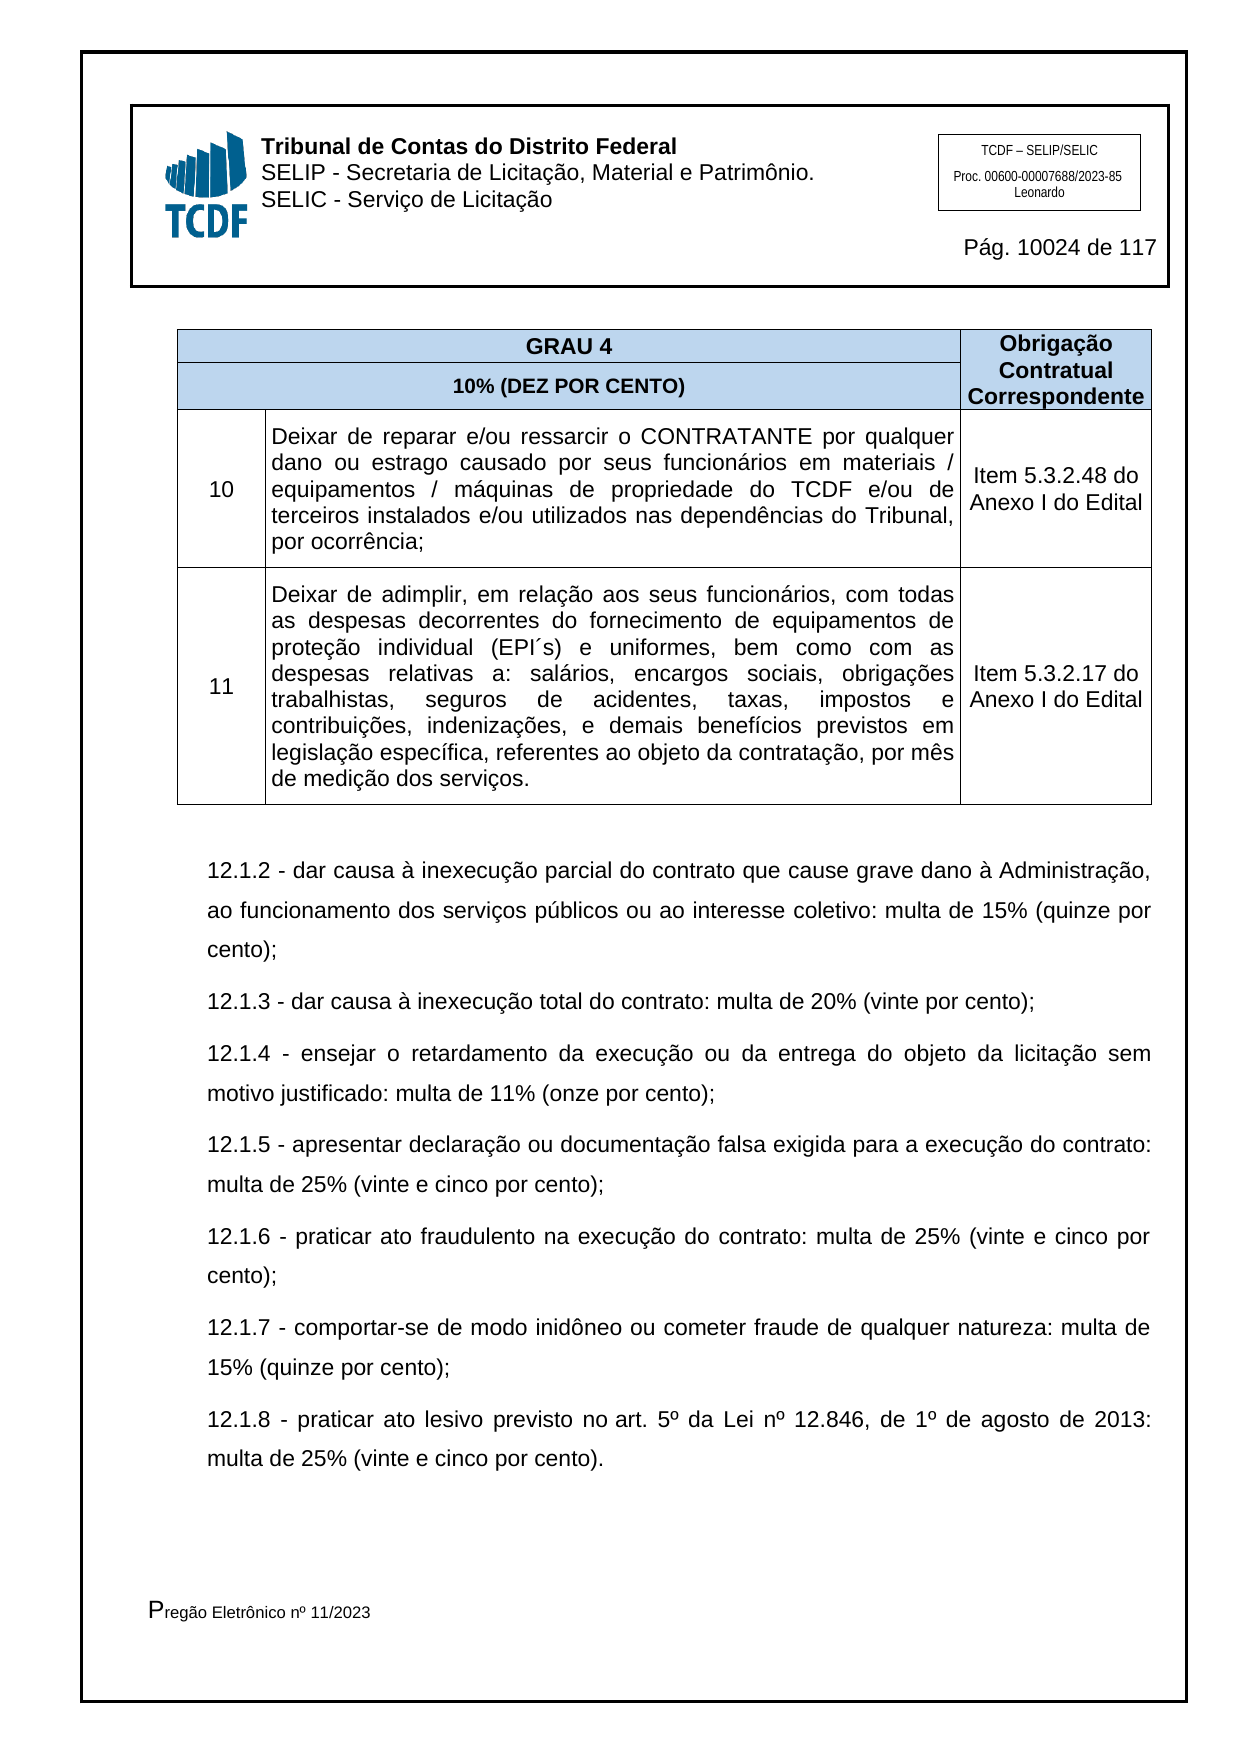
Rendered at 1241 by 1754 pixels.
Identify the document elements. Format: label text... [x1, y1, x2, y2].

table_cell 10% (DEZ POR CENTO) [178, 363, 960, 409]
table_cell 10 [178, 410, 265, 567]
text 12.1.4 - ensejar o retardamento da execução ou da entrega do objeto da licitação sem motivo justificado: multa de 11% (onze por cento); [207, 1040, 1152, 1106]
text 12.1.3 - dar causa à inexecução total do contrato: multa de 20% (vinte por cento); [207, 988, 1152, 1014]
table_cell Item 5.3.2.17 do Anexo I do Edital [961, 568, 1151, 804]
text 12.1.8 - praticar ato lesivo previsto no art. 5º da Lei nº 12.846, de 1º de agosto de 2013: multa de 25% (vinte e cinco por cento). [207, 1406, 1152, 1472]
picture [150, 128, 262, 240]
text 12.1.7 - comportar-se de modo inidôneo ou cometer fraude de qualquer natureza: multa de 15% (quinze por cento); [207, 1314, 1152, 1380]
table_cell Deixar de adimplir, em relação aos seus funcionários, com todas as despesas decorrentes do fornecimento de equipamentos de proteção individual (EPI´s) e uniformes, bem como com as despesas relativas a: salários, encargos sociais, obrigações trabalhistas, seguros de acidentes, taxas, impostos e contribuições, indenizações, e demais benefícios previstos em legislação específica, referentes ao objeto da contratação, por mês de medição dos serviços. [266, 568, 960, 804]
table_cell Item 5.3.2.48 do Anexo I do Edital [961, 410, 1151, 567]
text 12.1.5 - apresentar declaração ou documentação falsa exigida para a execução do contrato: multa de 25% (vinte e cinco por cento); [207, 1131, 1152, 1197]
text 12.1.2 - dar causa à inexecução parcial do contrato que cause grave dano à Administração, ao funcionamento dos serviços públicos ou ao interesse coletivo: multa de 15% (quinze por cento); [207, 857, 1152, 962]
table_cell Obrigação Contratual Correspondente [961, 330, 1151, 409]
table_cell GRAU 4 [178, 330, 960, 362]
table_cell 11 [178, 568, 265, 804]
text 12.1.6 - praticar ato fraudulento na execução do contrato: multa de 25% (vinte e cinco por cento); [207, 1223, 1152, 1289]
table_cell Deixar de reparar e/ou ressarcir o CONTRATANTE por qualquer dano ou estrago causado por seus funcionários em materiais / equipamentos / máquinas de propriedade do TCDF e/ou de terceiros instalados e/ou utilizados nas dependências do Tribunal, por ocorrência; [266, 410, 960, 567]
